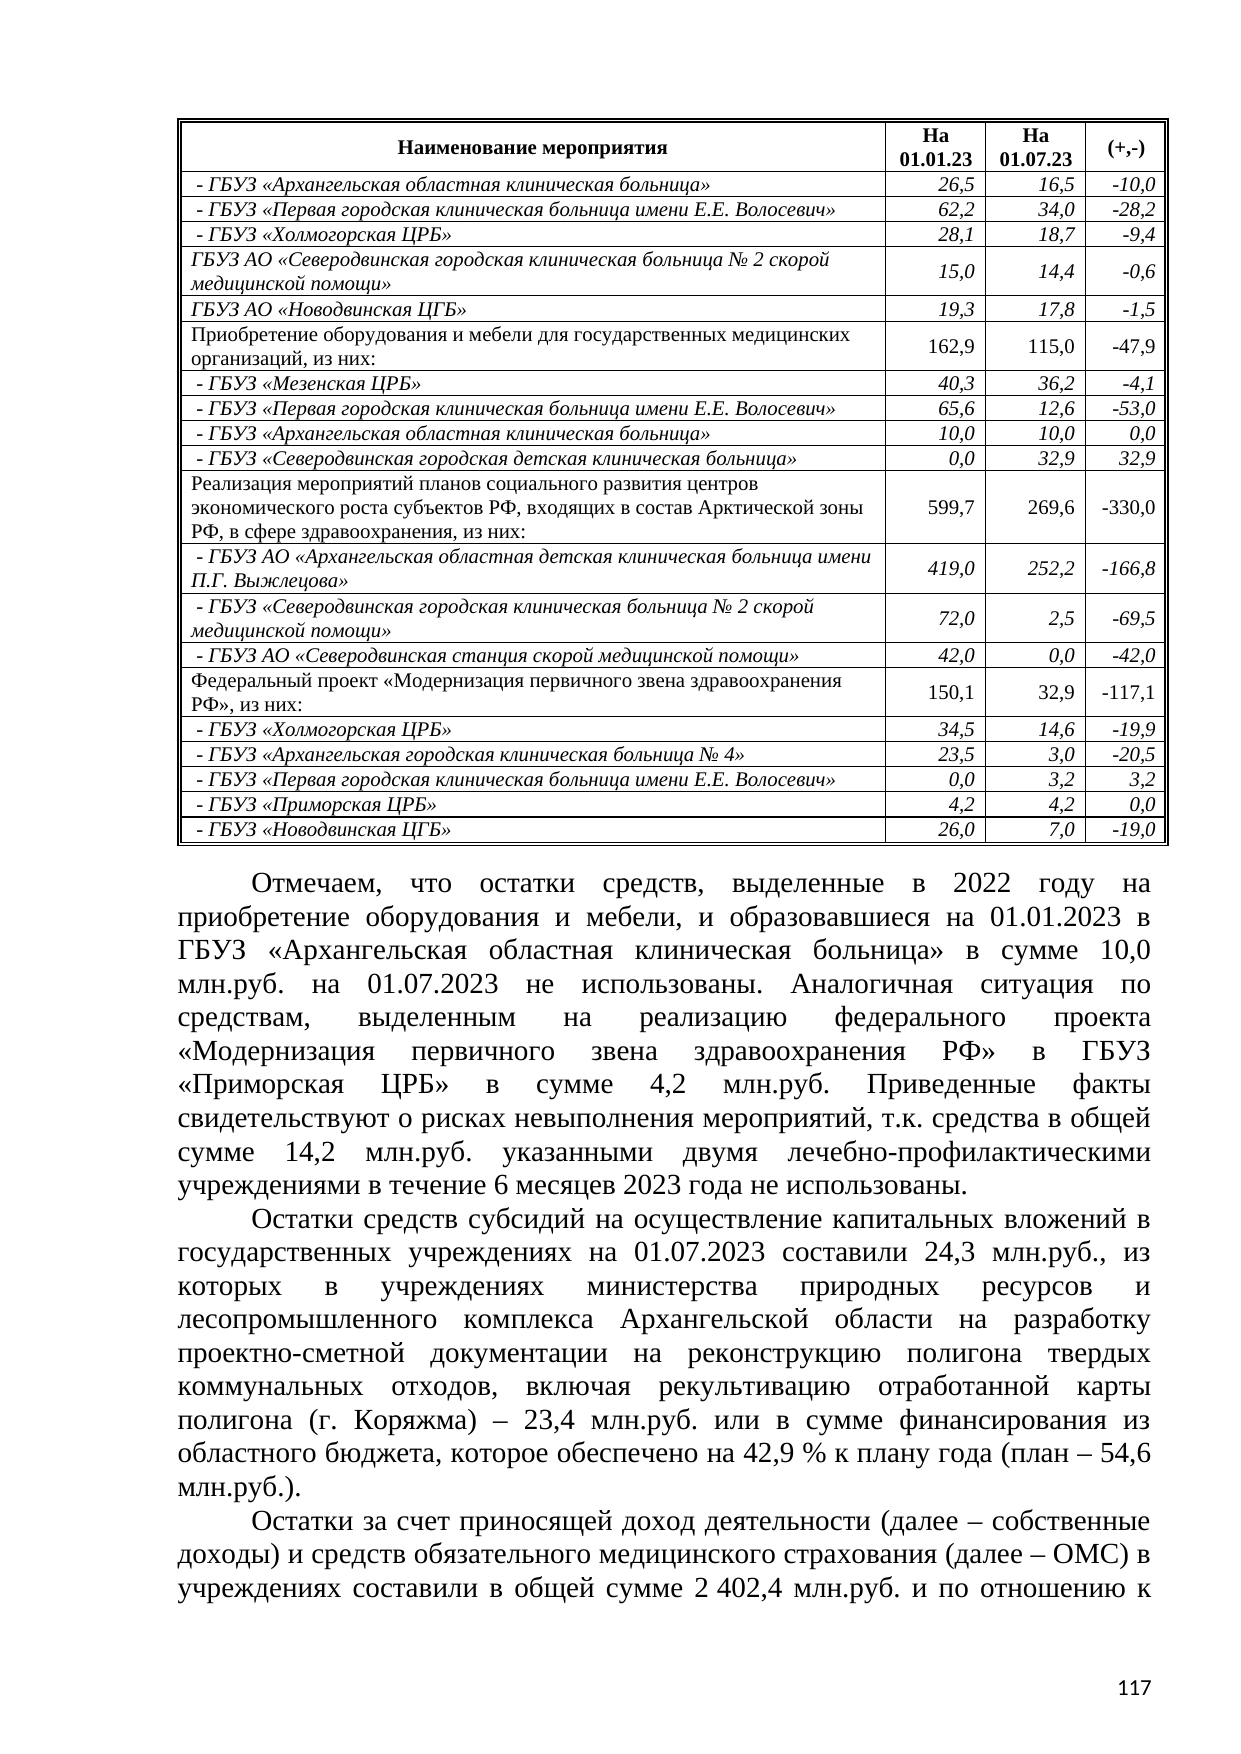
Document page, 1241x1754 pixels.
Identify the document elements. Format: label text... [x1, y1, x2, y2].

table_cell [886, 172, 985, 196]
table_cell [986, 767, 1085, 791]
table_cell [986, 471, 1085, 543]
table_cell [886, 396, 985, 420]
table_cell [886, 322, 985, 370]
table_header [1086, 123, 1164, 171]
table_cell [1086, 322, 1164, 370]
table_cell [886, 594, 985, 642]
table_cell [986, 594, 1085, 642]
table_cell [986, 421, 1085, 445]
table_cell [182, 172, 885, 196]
text Остатки средств субсидий на осуществление капитальных вложений в государственных учреждениях на 01.07.2023 составили 24,3 млн.руб., из которых в учреждениях министерства природных ресурсов и лесопромышленного комплекса Архангельской области на разработку проектно-сметной документации на реконструкцию полигона твердых коммунальных отходов, включая рекультивацию отработанной карты полигона (г. Коряжма) – 23,4 млн.руб. или в сумме финансирования из областного бюджета, которое обеспечено на 42,9 % к плану года (план – 54,6 млн.руб.). [177, 1201, 1152, 1503]
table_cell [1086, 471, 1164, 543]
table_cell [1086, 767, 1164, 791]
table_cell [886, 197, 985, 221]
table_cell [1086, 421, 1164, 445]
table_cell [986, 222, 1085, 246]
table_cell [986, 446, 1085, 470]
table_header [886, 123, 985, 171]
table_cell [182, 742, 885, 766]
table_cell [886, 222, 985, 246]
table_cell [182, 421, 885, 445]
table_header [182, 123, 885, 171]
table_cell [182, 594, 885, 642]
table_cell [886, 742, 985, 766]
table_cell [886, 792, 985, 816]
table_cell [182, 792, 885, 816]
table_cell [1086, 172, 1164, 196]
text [177, 1503, 1152, 1603]
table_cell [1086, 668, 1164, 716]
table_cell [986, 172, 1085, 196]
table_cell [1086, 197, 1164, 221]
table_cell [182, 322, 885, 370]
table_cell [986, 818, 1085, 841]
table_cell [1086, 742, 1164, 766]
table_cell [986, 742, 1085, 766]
text Отмечаем, что остатки средств, выделенные в 2022 году на приобретение оборудования и мебели, и образовавшиеся на 01.01.2023 в ГБУЗ «Архангельская областная клиническая больница» в сумме 10,0 млн.руб. на 01.07.2023 не использованы. Аналогичная ситуация по средствам, выделенным на реализацию федерального проекта «Модернизация первичного звена здравоохранения РФ» в ГБУЗ «Приморская ЦРБ» в сумме 4,2 млн.руб. Приведенные факты свидетельствуют о рисках невыполнения мероприятий, т.к. средства в общей сумме 14,2 млн.руб. указанными двумя лечебно-профилактическими учреждениями в течение 6 месяцев 2023 года не использованы. [177, 865, 1152, 1201]
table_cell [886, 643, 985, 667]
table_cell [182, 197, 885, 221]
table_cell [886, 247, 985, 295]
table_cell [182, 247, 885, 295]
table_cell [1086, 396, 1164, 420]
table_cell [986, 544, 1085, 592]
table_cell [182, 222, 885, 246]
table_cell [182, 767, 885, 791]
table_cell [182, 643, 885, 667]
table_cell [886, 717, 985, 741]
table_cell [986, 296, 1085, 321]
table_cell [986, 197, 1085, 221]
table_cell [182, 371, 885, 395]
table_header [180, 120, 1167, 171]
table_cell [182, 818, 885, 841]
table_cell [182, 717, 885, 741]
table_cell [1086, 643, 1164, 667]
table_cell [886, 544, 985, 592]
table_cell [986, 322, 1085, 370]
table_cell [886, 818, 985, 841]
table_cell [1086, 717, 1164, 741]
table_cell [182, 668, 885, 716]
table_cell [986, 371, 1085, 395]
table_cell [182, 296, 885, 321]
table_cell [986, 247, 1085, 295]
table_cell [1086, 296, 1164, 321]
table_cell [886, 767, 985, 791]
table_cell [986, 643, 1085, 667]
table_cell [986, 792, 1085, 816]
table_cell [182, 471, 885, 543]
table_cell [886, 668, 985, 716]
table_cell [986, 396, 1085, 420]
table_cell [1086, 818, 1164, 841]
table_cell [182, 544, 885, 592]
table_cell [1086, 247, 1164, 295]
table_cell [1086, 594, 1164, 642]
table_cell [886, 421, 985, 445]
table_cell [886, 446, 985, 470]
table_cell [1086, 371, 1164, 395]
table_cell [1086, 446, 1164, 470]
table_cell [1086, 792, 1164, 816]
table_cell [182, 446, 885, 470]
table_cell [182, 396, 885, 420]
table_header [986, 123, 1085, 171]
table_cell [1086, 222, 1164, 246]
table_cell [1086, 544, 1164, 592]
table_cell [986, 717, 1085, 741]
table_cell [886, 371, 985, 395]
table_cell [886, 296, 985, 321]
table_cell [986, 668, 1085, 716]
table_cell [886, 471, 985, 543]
